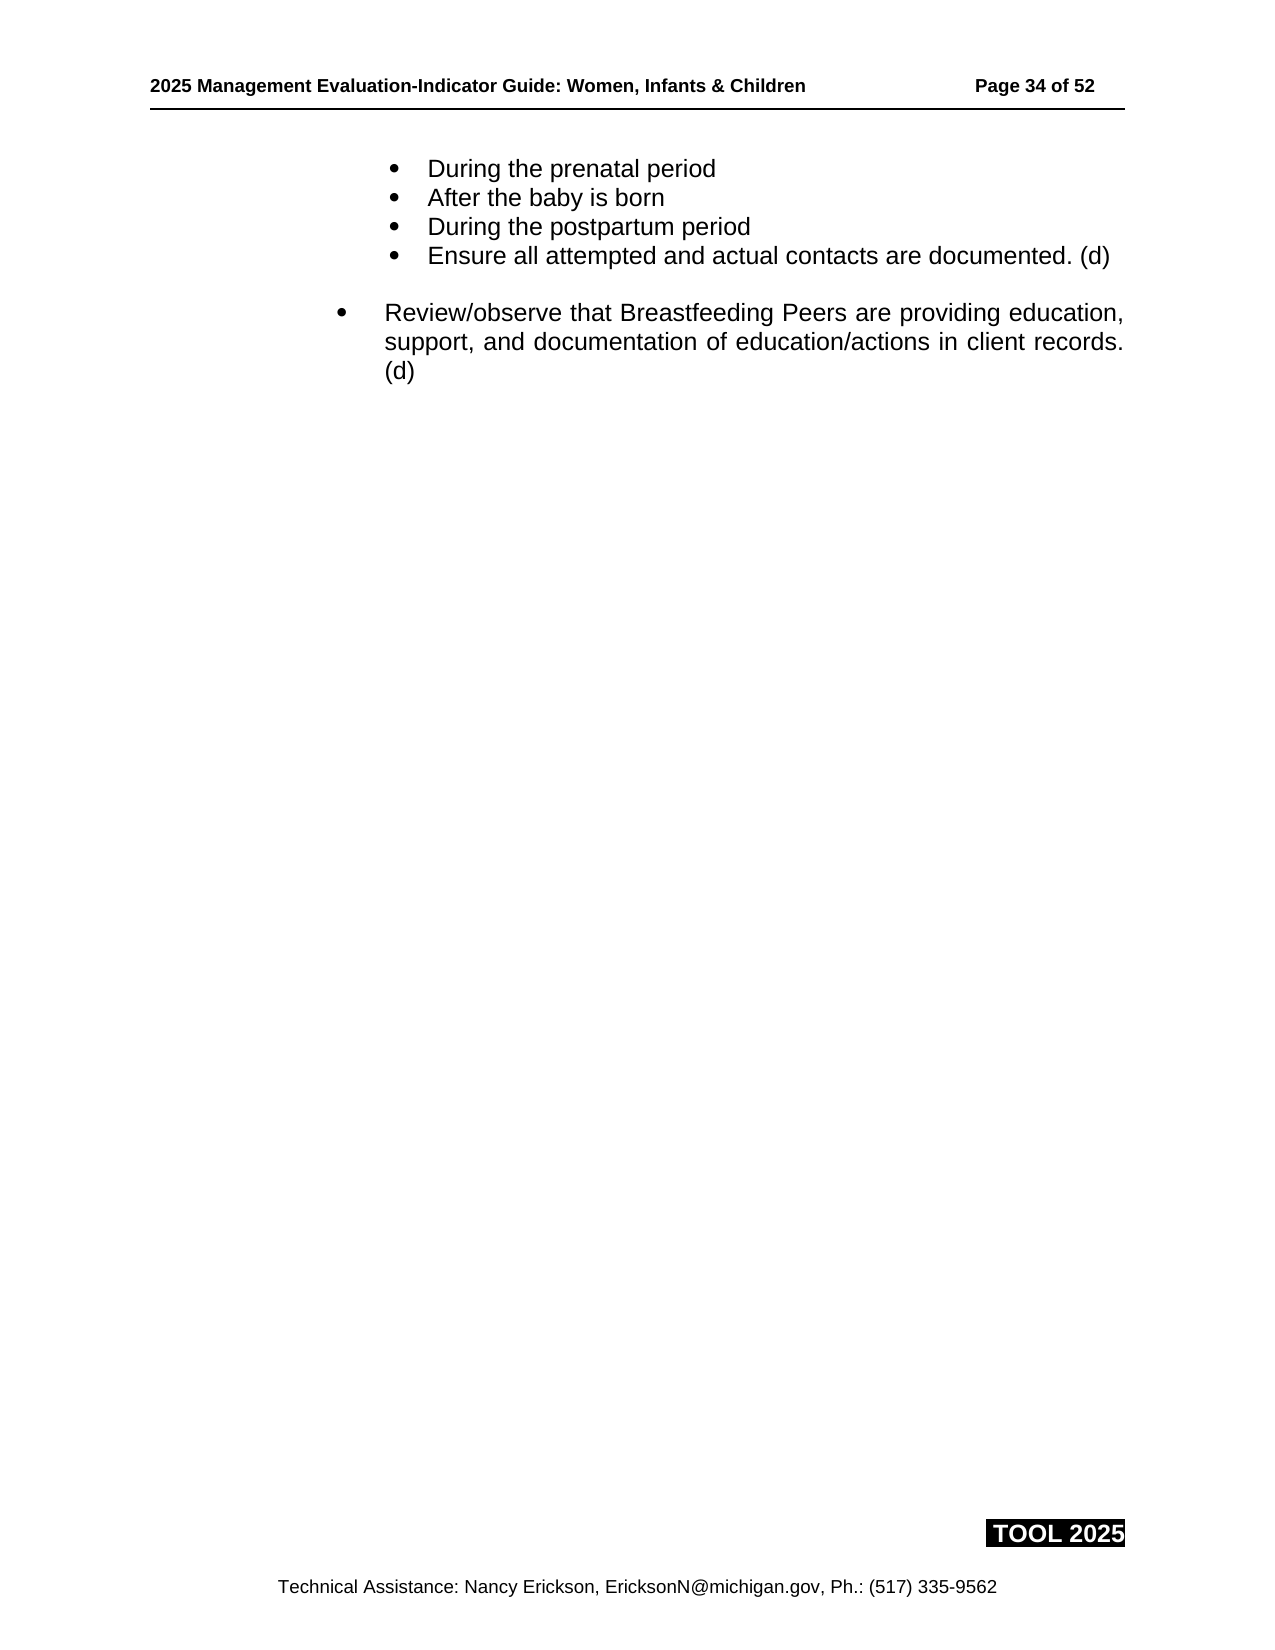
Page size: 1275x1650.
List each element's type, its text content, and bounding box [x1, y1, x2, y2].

list Ensure all attempted and actual contacts are documented. (d) [390, 241, 1125, 269]
list Review/observe that Breastfeeding Peers are providing education, support, and documentation of education/actions in client records. (d) [337, 298, 1125, 384]
list During the postpartum period [390, 212, 1125, 241]
list After the baby is born [390, 183, 1125, 212]
list During the prenatal period [390, 154, 1125, 183]
